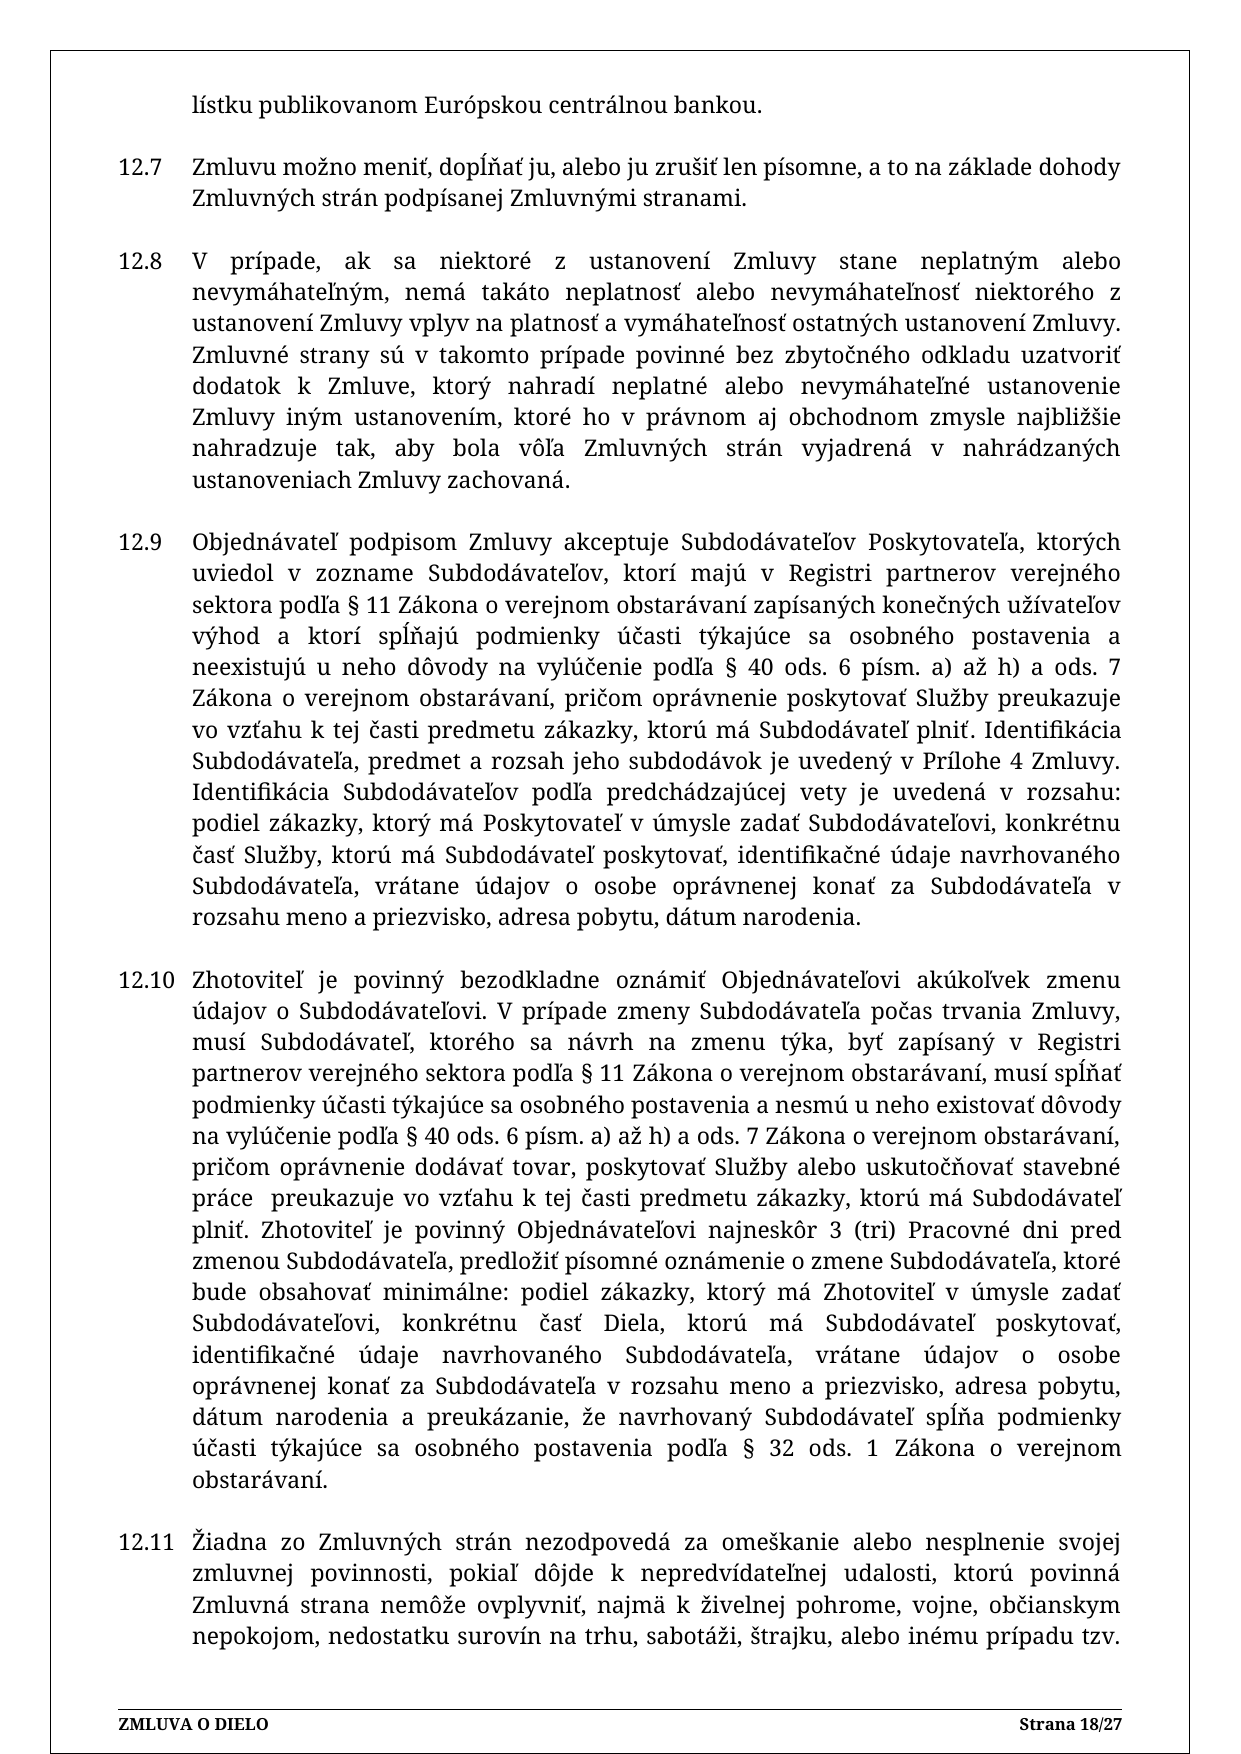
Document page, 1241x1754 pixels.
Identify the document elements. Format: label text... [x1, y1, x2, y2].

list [118, 1526, 1122, 1651]
list Objednávateľ podpisom Zmluvy akceptuje Subdodávateľov Poskytovateľa, ktorých uviedol v zozname Subdodávateľov, ktorí majú v Registri partnerov verejného sektora podľa § 11 Zákona o verejnom obstarávaní zapísaných konečných užívateľov výhod a ktorí spĺňajú podmienky účasti týkajúce sa osobného postavenia a neexistujú u neho dôvody na vylúčenie podľa § 40 ods. 6 písm. a) až h) a ods. 7 Zákona o verejnom obstarávaní, pričom oprávnenie poskytovať Služby preukazuje vo vzťahu k tej časti predmetu zákazky, ktorú má Subdodávateľ plniť. Identifikácia Subdodávateľa, predmet a rozsah jeho subdodávok je uvedený v Prílohe 4 Zmluvy. Identifikácia Subdodávateľov podľa predchádzajúcej vety je uvedená v rozsahu: podiel zákazky, ktorý má Poskytovateľ v úmysle zadať Subdodávateľovi, konkrétnu časť Služby, ktorú má Subdodávateľ poskytovať, identifikačné údaje navrhovaného Subdodávateľa, vrátane údajov o osobe oprávnenej konať za Subdodávateľa v rozsahu meno a priezvisko, adresa pobytu, dátum narodenia. [118, 526, 1122, 932]
list Zhotoviteľ je povinný bezodkladne oznámiť Objednávateľovi akúkoľvek zmenu údajov o Subdodávateľovi. V prípade zmeny Subdodávateľa počas trvania Zmluvy, musí Subdodávateľ, ktorého sa návrh na zmenu týka, byť zapísaný v Registri partnerov verejného sektora podľa § 11 Zákona o verejnom obstarávaní, musí spĺňať podmienky účasti týkajúce sa osobného postavenia a nesmú u neho existovať dôvody na vylúčenie podľa § 40 ods. 6 písm. a) až h) a ods. 7 Zákona o verejnom obstarávaní, pričom oprávnenie dodávať tovar, poskytovať Služby alebo uskutočňovať stavebné práce preukazuje vo vzťahu k tej časti predmetu zákazky, ktorú má Subdodávateľ plniť. Zhotoviteľ je povinný Objednávateľovi najneskôr 3 (tri) Pracovné dni pred zmenou Subdodávateľa, predložiť písomné oznámenie o zmene Subdodávateľa, ktoré bude obsahovať minimálne: podiel zákazky, ktorý má Zhotoviteľ v úmysle zadať Subdodávateľovi, konkrétnu časť Diela, ktorú má Subdodávateľ poskytovať, identifikačné údaje navrhovaného Subdodávateľa, vrátane údajov o osobe oprávnenej konať za Subdodávateľa v rozsahu meno a priezvisko, adresa pobytu, dátum narodenia a preukázanie, že navrhovaný Subdodávateľ spĺňa podmienky účasti týkajúce sa osobného postavenia podľa § 32 ods. 1 Zákona o verejnom obstarávaní. [118, 964, 1122, 1495]
list Zmluvu možno meniť, dopĺňať ju, alebo ju zrušiť len písomne, a to na základe dohody Zmluvných strán podpísanej Zmluvnými stranami. [118, 151, 1122, 214]
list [118, 89, 1122, 120]
list V prípade, ak sa niektoré z ustanovení Zmluvy stane neplatným alebo nevymáhateľným, nemá takáto neplatnosť alebo nevymáhateľnosť niektorého z ustanovení Zmluvy vplyv na platnosť a vymáhateľnosť ostatných ustanovení Zmluvy. Zmluvné strany sú v takomto prípade povinné bez zbytočného odkladu uzatvoriť dodatok k Zmluve, ktorý nahradí neplatné alebo nevymáhateľné ustanovenie Zmluvy iným ustanovením, ktoré ho v právnom aj obchodnom zmysle najbližšie nahradzuje tak, aby bola vôľa Zmluvných strán vyjadrená v nahrádzaných ustanoveniach Zmluvy zachovaná. [118, 245, 1122, 495]
